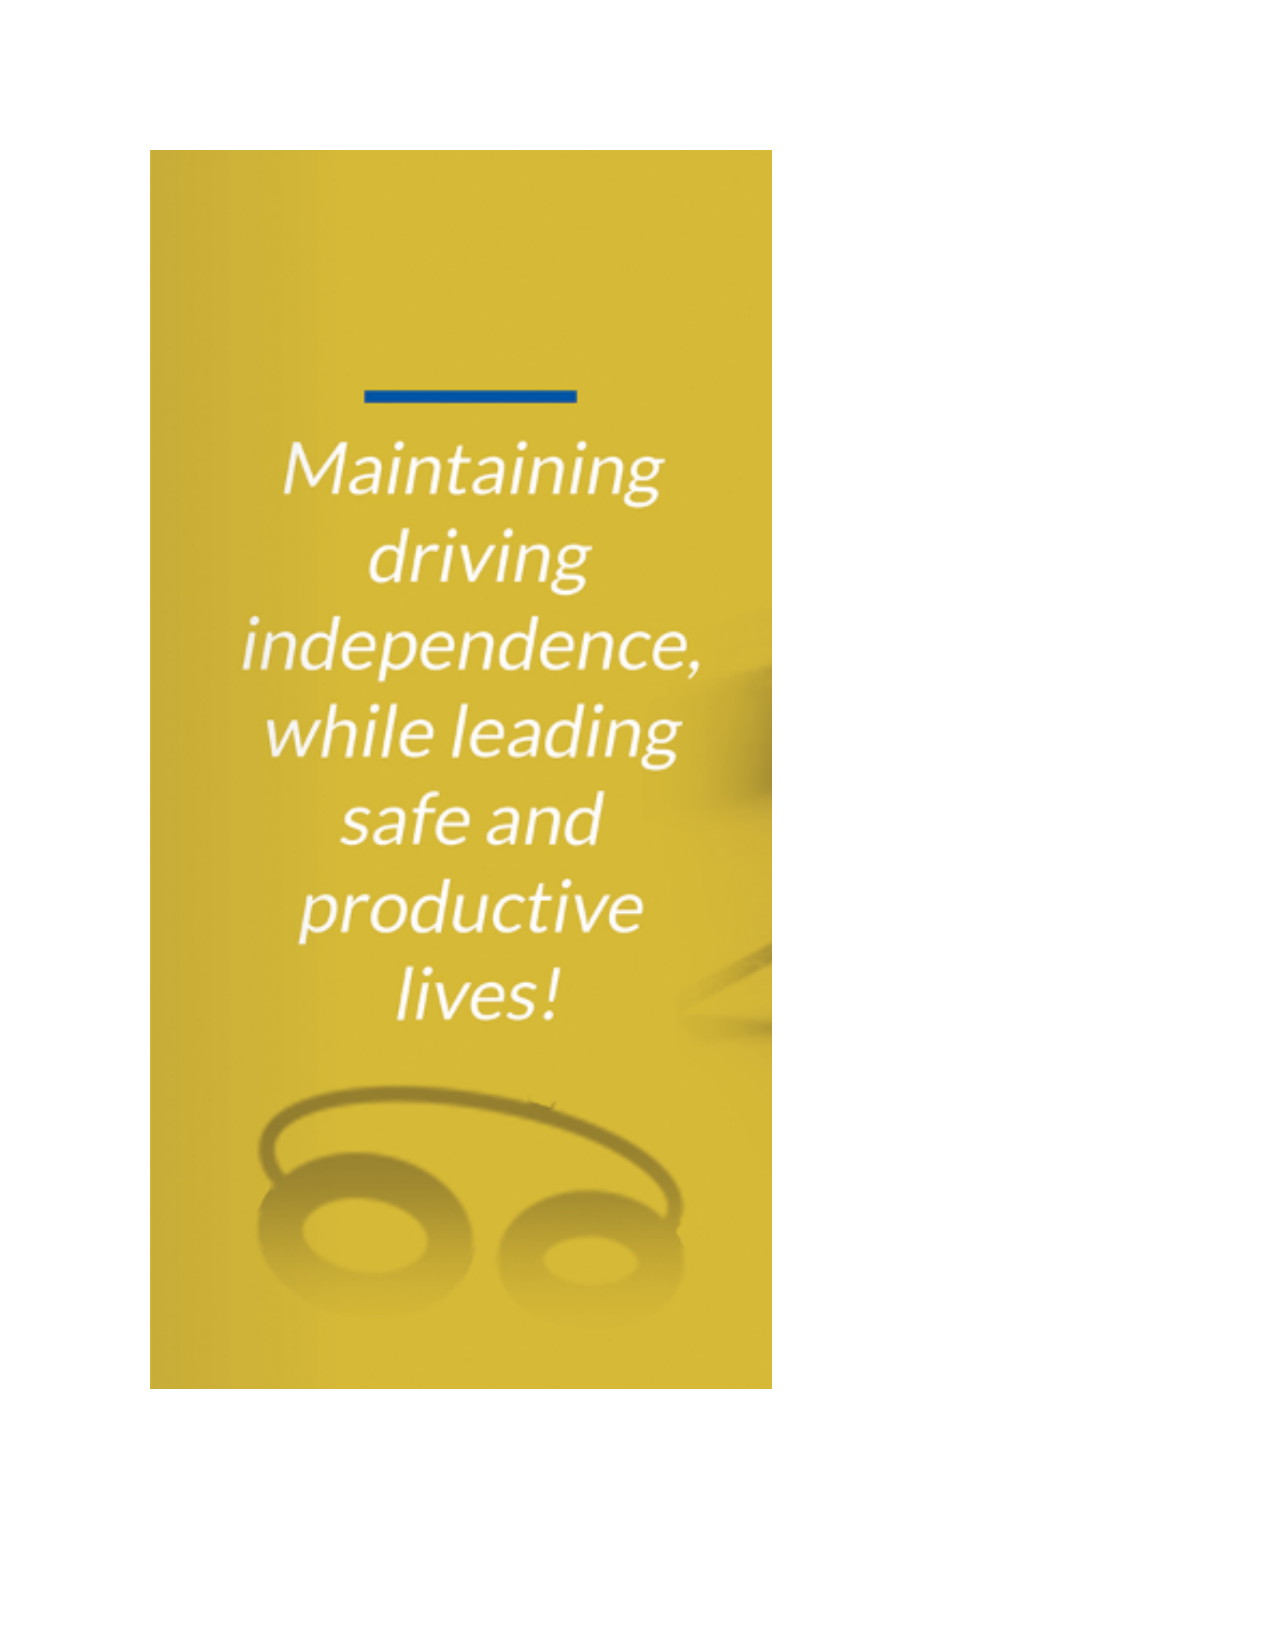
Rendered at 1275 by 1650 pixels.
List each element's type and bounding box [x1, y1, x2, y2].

picture [150, 150, 772, 1389]
